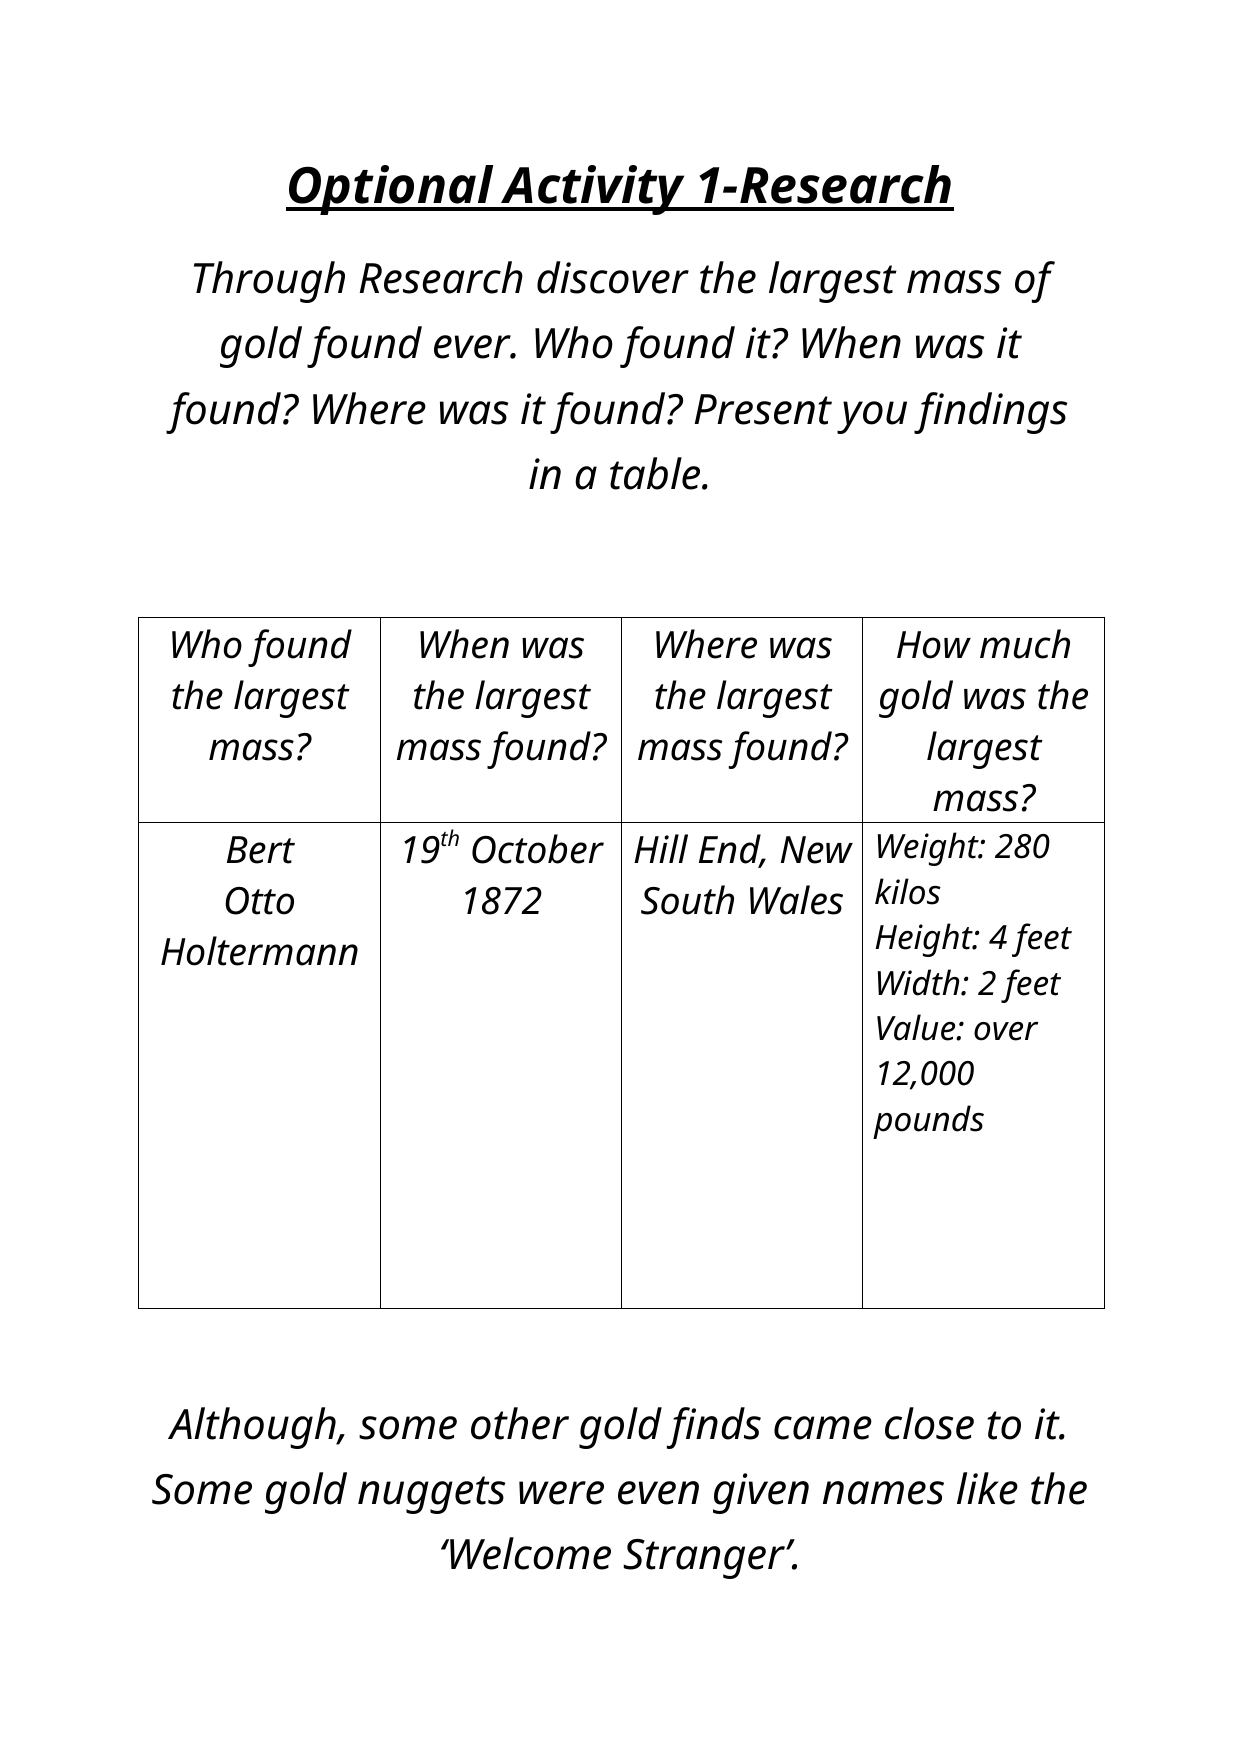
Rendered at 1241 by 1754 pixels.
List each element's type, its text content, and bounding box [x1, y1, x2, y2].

text Optional Activity 1-Research [150, 150, 1090, 218]
table_header How much gold was the largest mass? [863, 618, 1104, 822]
table_cell 19th October 1872 [381, 823, 621, 1307]
text Although, some other gold finds came close to it. Some gold nuggets were even given names like the ‘Welcome Stranger’. [150, 1394, 1090, 1582]
table_header Who found the largest mass? [139, 618, 380, 822]
table_cell Bert Otto Holtermann [139, 823, 380, 1307]
table_cell Weight: 280 kilos Height: 4 feet Width: 2 feet Value: over 12,000 pounds [863, 823, 1104, 1307]
text Through Research discover the largest mass of gold found ever. Who found it? When was it found? Where was it found? Present you findings in a table. [150, 249, 1090, 502]
table_cell Hill End, New South Wales [622, 823, 862, 1307]
table_header Where was the largest mass found? [622, 618, 862, 822]
table_header When was the largest mass found? [381, 618, 621, 822]
